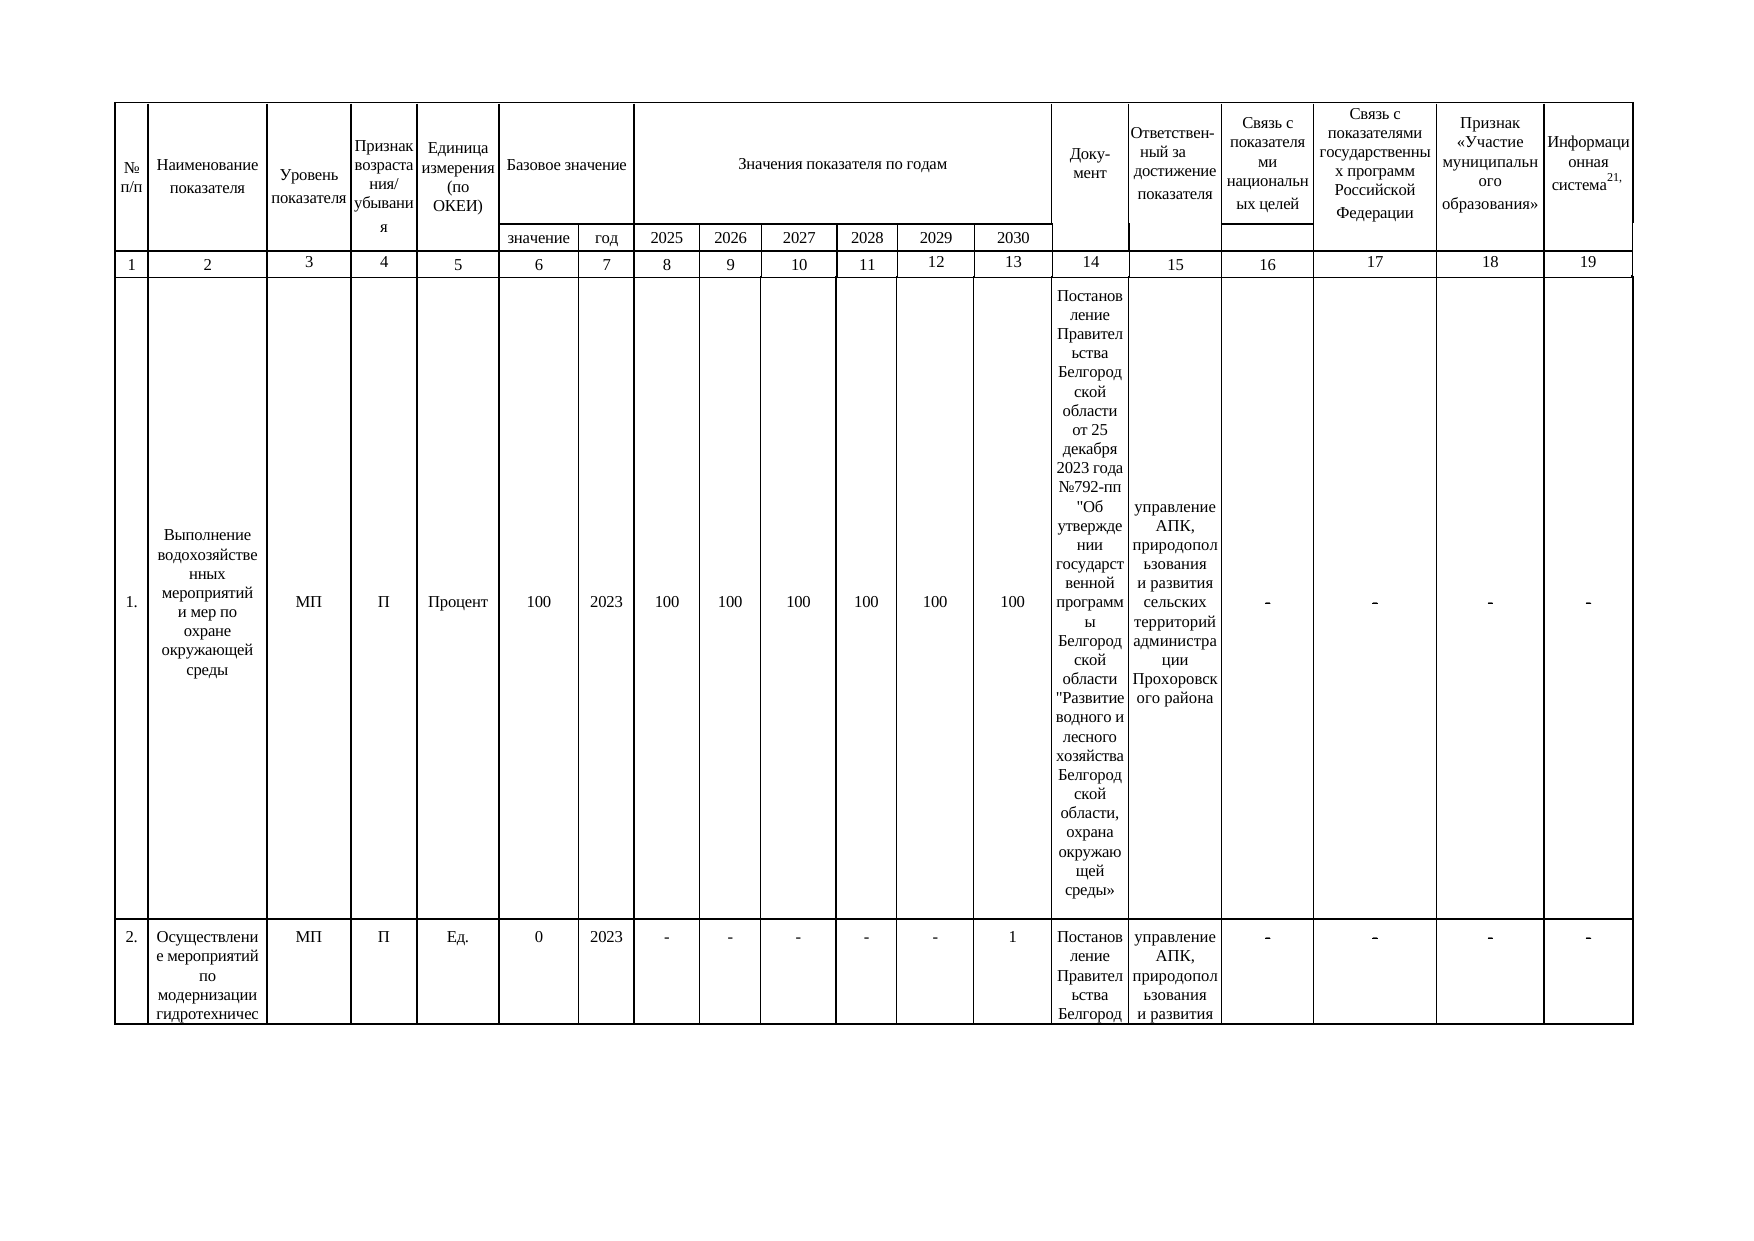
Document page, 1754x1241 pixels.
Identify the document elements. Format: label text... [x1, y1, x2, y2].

table_cell - [1314, 920, 1436, 1023]
table_cell - [700, 920, 760, 1023]
table_cell управление АПК, природопользования и развития сельских территорий администрации Прохоровского района [1129, 278, 1221, 918]
table_cell 16 [1222, 252, 1313, 276]
table_cell 2030 [975, 225, 1052, 250]
table_cell [1314, 223, 1436, 250]
table_cell [1053, 223, 1128, 250]
table_cell - [1437, 278, 1543, 918]
table_header Значения показателя по годам [635, 103, 1051, 223]
table_cell - [1222, 278, 1313, 918]
table_cell - [635, 920, 699, 1023]
table_cell 1 [116, 252, 147, 276]
table_cell 2027 [762, 225, 836, 250]
table_header Единица измерения (по ОКЕИ) [418, 103, 499, 250]
table_cell 100 [761, 278, 835, 918]
table_cell 5 [418, 252, 498, 276]
table_cell 19 [1545, 252, 1632, 276]
table_cell [1545, 223, 1632, 250]
table_cell 17 [1314, 252, 1436, 276]
table_cell Выполнение водохозяйственных мероприятий и мер по охране окружающей среды [149, 278, 266, 918]
table_cell 2023 [579, 278, 633, 918]
table_cell 100 [635, 278, 699, 918]
table_cell 0 [500, 920, 578, 1023]
table_cell П [352, 278, 416, 918]
table_cell 2. [116, 920, 147, 1023]
table_cell 100 [974, 278, 1051, 918]
table_cell Ед. [418, 920, 498, 1023]
table_cell - [1222, 920, 1313, 1023]
table_cell [1437, 223, 1543, 250]
table_cell управление АПК, природопользования и развития сельских территорий администрации Прохоровского района [1129, 920, 1221, 1023]
table_cell 6 [500, 252, 578, 276]
table_cell 18 [1437, 252, 1543, 276]
table_cell П [352, 920, 416, 1023]
table_cell 1. [116, 278, 147, 918]
table_header Признак «Участие муниципального образования» [1437, 103, 1544, 223]
table_cell - [1437, 920, 1543, 1023]
table_cell 4 [352, 252, 416, 276]
table_cell значение [500, 225, 578, 250]
table_header № п/п [116, 103, 148, 250]
table_cell 100 [897, 278, 973, 918]
table_cell - [837, 920, 896, 1023]
table_cell 9 [700, 252, 761, 276]
table_cell год [579, 225, 633, 250]
table_header Базовое значение [500, 103, 634, 223]
table_cell МП [268, 920, 350, 1023]
table_cell 100 [500, 278, 578, 918]
table_header Уровень показателя [268, 103, 351, 250]
table_header Доку-мент [1052, 103, 1128, 223]
table_cell 11 [838, 252, 897, 276]
table_cell - [1545, 920, 1632, 1023]
table_cell 2026 [700, 225, 761, 250]
table_cell Постановление Правительства Белгородской области от 25 декабря 2023 года №792-пп "Об утверждении государственной программы Белгородской области "Развитие водного и лесного хозяйства Белгородской области, охрана окружающей среды» [1052, 278, 1128, 918]
table_cell 2029 [898, 225, 974, 250]
table_cell 12 [898, 252, 974, 276]
table_header Связь с показателями государственных программ Российской Федерации [1314, 103, 1436, 223]
table_header Признак возрастания/ убывания [352, 103, 417, 250]
table_cell 13 [975, 252, 1052, 276]
table_cell [1222, 225, 1313, 250]
table_cell 7 [579, 252, 633, 276]
table_cell 3 [268, 252, 350, 276]
table_header Информационная система21, [1545, 103, 1632, 223]
table_cell 2023 [579, 920, 633, 1023]
table_cell - [1545, 278, 1632, 918]
table_cell 1 [974, 920, 1051, 1023]
table_cell 8 [635, 252, 699, 276]
table_cell 15 [1130, 252, 1221, 276]
table_cell 100 [700, 278, 760, 918]
table_cell 14 [1053, 252, 1129, 276]
table_cell Процент [418, 278, 498, 918]
table_cell [1130, 223, 1221, 250]
table_cell - [897, 920, 973, 1023]
table_cell МП [268, 278, 350, 918]
table_cell 10 [762, 252, 836, 276]
table_cell 2025 [635, 225, 699, 250]
table_cell 2 [149, 252, 266, 276]
table_header Наименование показателя [149, 103, 267, 250]
table_cell - [761, 920, 835, 1023]
table_cell Осуществление мероприятий по модернизации гидротехнических сооружений [149, 920, 266, 1023]
table_cell 100 [837, 278, 896, 918]
table_cell 2028 [838, 225, 897, 250]
table_header Ответствен- ный за достижение показателя [1129, 103, 1221, 223]
table_cell - [1314, 278, 1436, 918]
table_header Связь с показателями национальных целей [1222, 103, 1313, 223]
